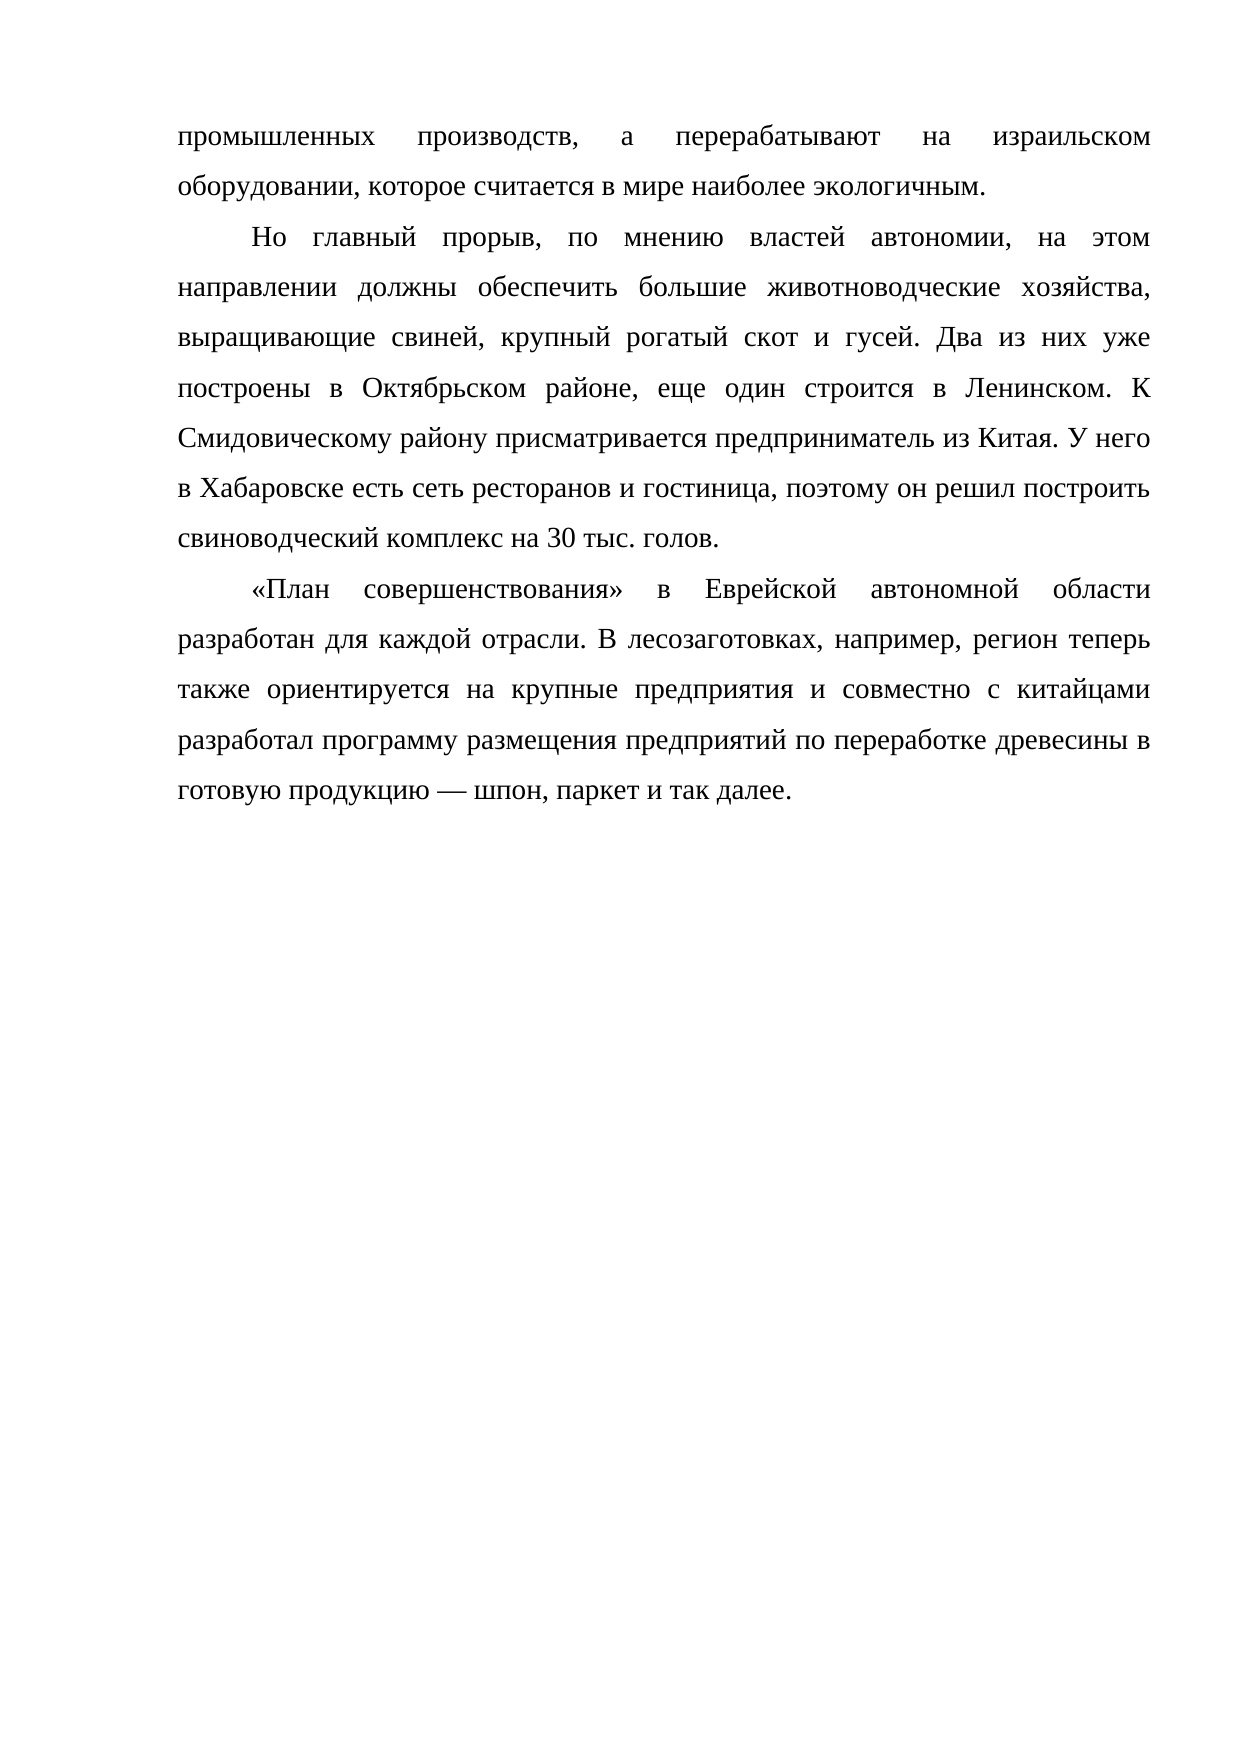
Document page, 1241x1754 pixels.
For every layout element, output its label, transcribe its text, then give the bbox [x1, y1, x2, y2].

text Но главный прорыв, по мнению властей автономии, на этом направлении должны обеспечить большие животноводческие хозяйства, выращивающие свиней, крупный рогатый скот и гусей. Два из них уже построены в Октябрьском районе, еще один строится в Ленинском. К Смидовическому району присматривается предприниматель из Китая. У него в Хабаровске есть сеть ресторанов и гостиница, поэтому он решил построить свиноводческий комплекс на 30 тыс. голов. [177, 219, 1152, 554]
text «План совершенствования» в Еврейской автономной области разработан для каждой отрасли. В лесозаготовках, например, регион теперь также ориентируется на крупные предприятия и совместно с китайцами разработал программу размещения предприятий по переработке древесины в готовую продукцию — шпон, паркет и так далее. [177, 571, 1152, 806]
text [177, 118, 1152, 202]
